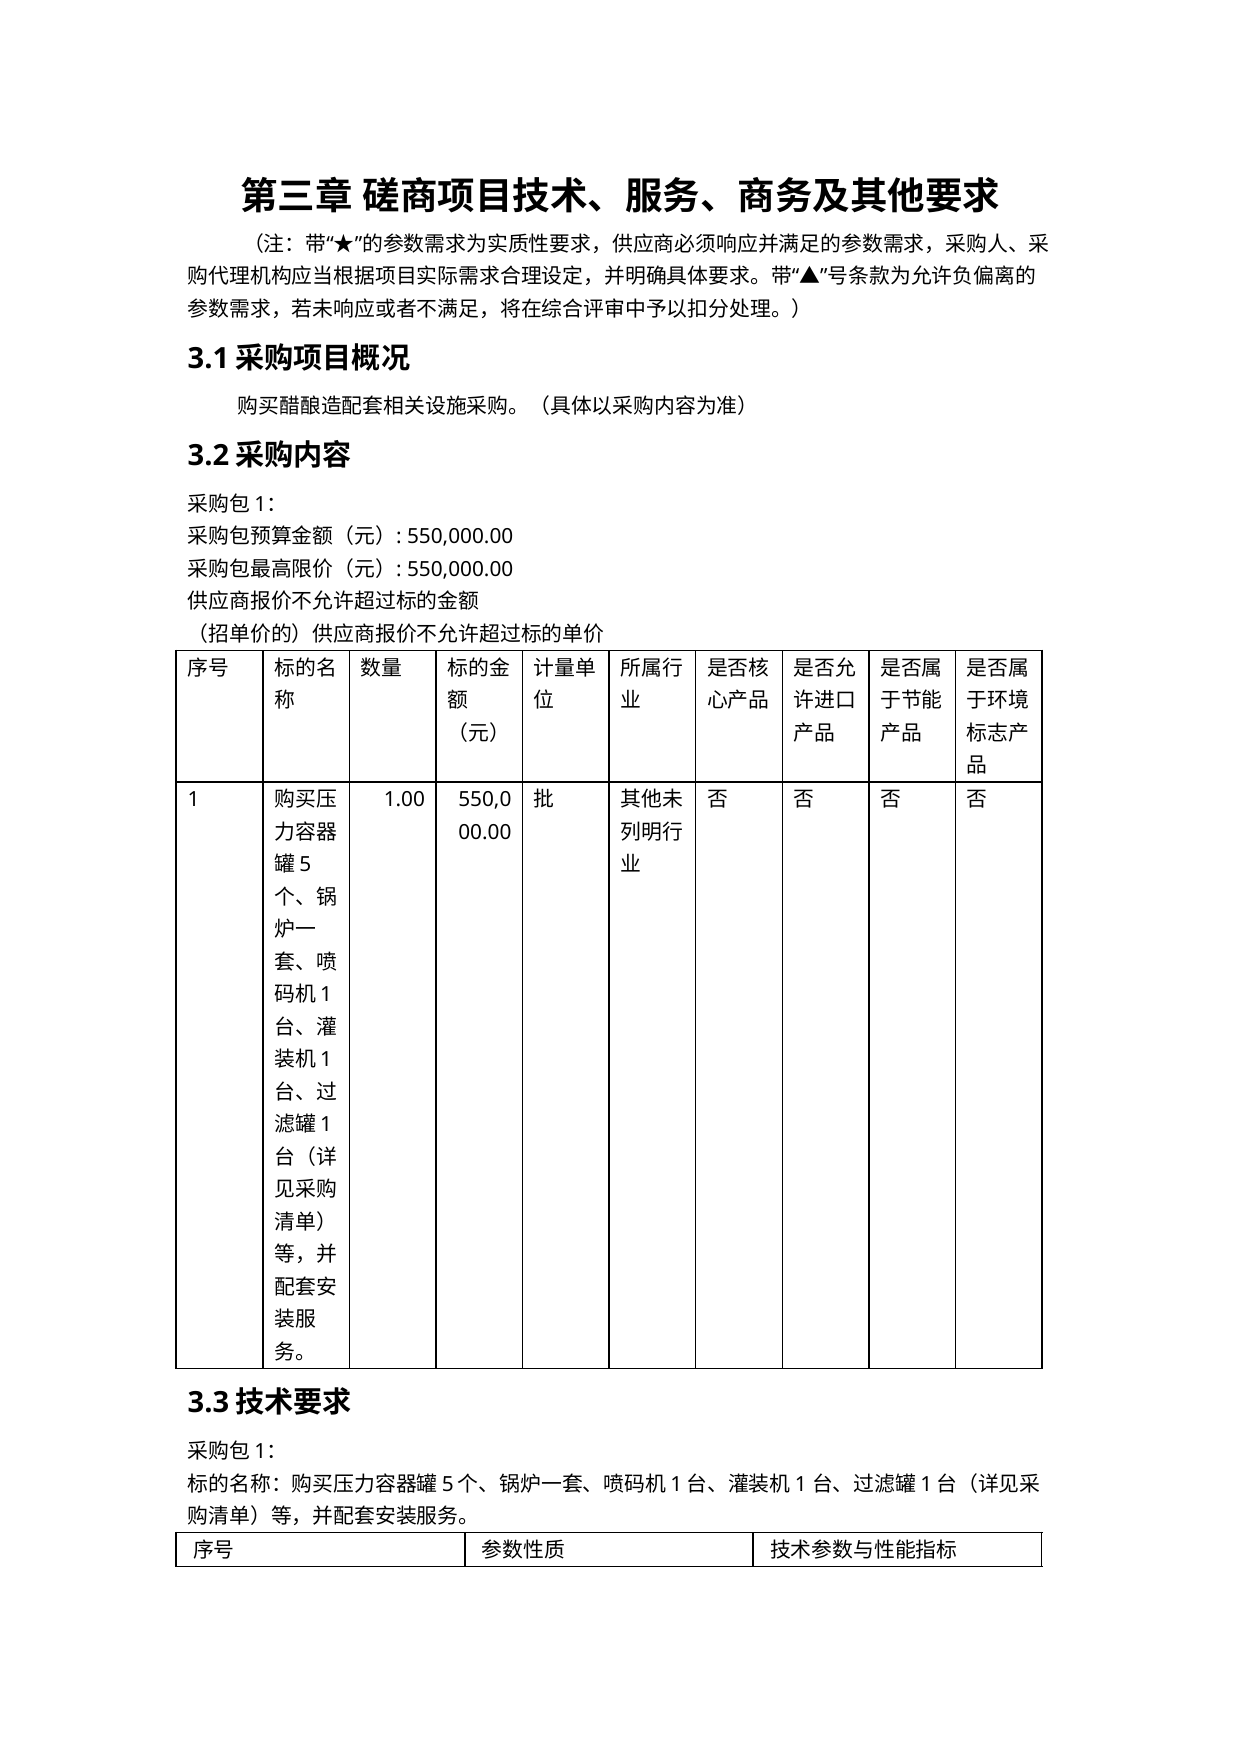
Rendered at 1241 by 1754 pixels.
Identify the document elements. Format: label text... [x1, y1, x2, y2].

text （招单价的）供应商报价不允许超过标的单价 [187, 617, 1053, 649]
text 标的名称：购买压力容器罐5个、锅炉一套、喷码机1台、灌装机1 台、过滤罐1台（详见采购清单）等，并配套安装服务。 [187, 1467, 1053, 1532]
text （注：带“★”的参数需求为实质性要求，供应商必须响应并满足的参数需求，采购人、采购代理机构应当根据项目实际需求合理设定，并明确具体要求。带“▲”号条款为允许负偏离的参数需求，若未响应或者不满足，将在综合评审中予以扣分处理。） [187, 227, 1053, 324]
table_header 数量 [350, 651, 435, 781]
text 第三章 磋商项目技术、服务、商务及其他要求 [187, 162, 1053, 227]
table_cell 否 [870, 783, 955, 1368]
table_header 是否核心产品 [696, 651, 782, 781]
text 采购包预算金额（元）: 550,000.00 [187, 519, 1053, 552]
table_cell 1.00 [350, 783, 435, 1368]
table_header 是否属于环境标志产品 [956, 651, 1041, 781]
text 购买醋酿造配套相关设施采购。（具体以采购内容为准） [187, 389, 1053, 422]
table_header 计量单位 [523, 651, 608, 781]
table_header 序号 [177, 1533, 464, 1566]
table_cell 其他未列明行业 [610, 783, 695, 1368]
table_header 技术参数与性能指标 [754, 1533, 1041, 1566]
table_cell 批 [523, 783, 608, 1368]
table_header 标的金额 （元） [437, 651, 522, 781]
text 采购包1： [187, 487, 1053, 519]
text 采购包最高限价（元）: 550,000.00 [187, 552, 1053, 584]
table_cell 1 [177, 783, 262, 1368]
table_header 参数性质 [466, 1533, 752, 1566]
table_cell 否 [783, 783, 868, 1368]
table_cell 购买压力容器罐5个、锅炉一套、喷码机1台、灌装机1 台、过滤罐1台（详见采购清单）等，并配套安装服务。 [264, 783, 349, 1368]
text 3.2采购内容 [187, 422, 1053, 487]
table_header 序号 [177, 651, 262, 781]
text 采购包1： [187, 1434, 1053, 1467]
table_header 是否属于节能产品 [870, 651, 955, 781]
table_header 是否允许进口产品 [783, 651, 868, 781]
table_cell 550,000.00 [437, 783, 522, 1368]
table_cell 否 [696, 783, 782, 1368]
table_header 标的名称 [264, 651, 349, 781]
table_cell 否 [956, 783, 1041, 1368]
table_header 所属行业 [610, 651, 695, 781]
text 3.1采购项目概况 [187, 324, 1053, 389]
text 3.3技术要求 [187, 1369, 1053, 1434]
text 供应商报价不允许超过标的金额 [187, 584, 1053, 617]
